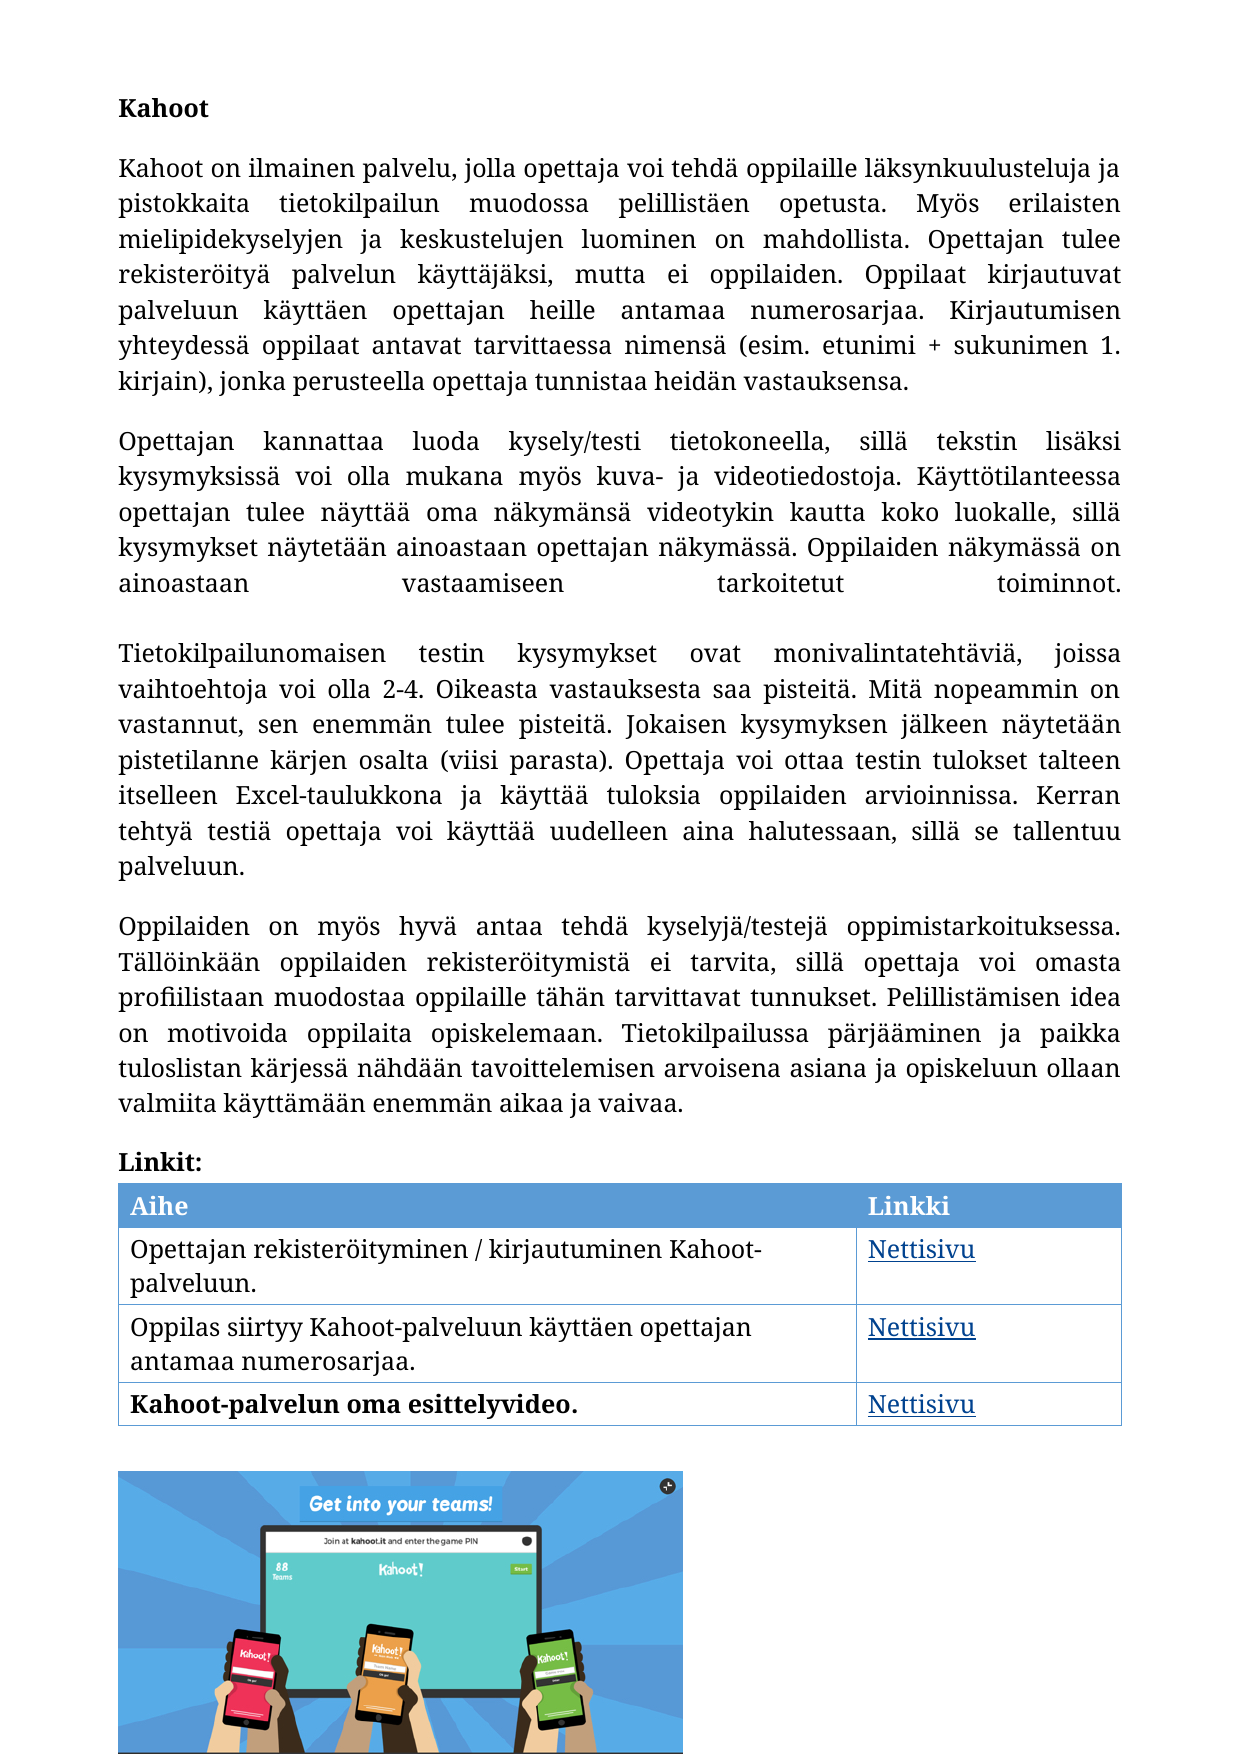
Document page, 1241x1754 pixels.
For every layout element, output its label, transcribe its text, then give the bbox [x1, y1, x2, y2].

picture [118, 1471, 683, 1754]
table_cell Oppilas siirtyy Kahoot-palveluun käyttäen opettajan antamaa numerosarjaa. [119, 1305, 856, 1382]
table_cell Nettisivu [857, 1305, 1121, 1382]
text Opettajan kannattaa luoda kysely/testi tietokoneella, sillä tekstin lisäksi kysymyksissä voi olla mukana myös kuva- ja videotiedostoja. Käyttötilanteessa opettajan tulee näyttää oma näkymänsä videotykin kautta koko luokalle, sillä kysymykset näytetään ainoastaan opettajan näkymässä. Oppilaiden näkymässä on ainoastaan vastaamiseen tarkoitetut toiminnot. Tietokilpailunomaisen testin kysymykset ovat monivalintatehtäviä, joissa vaihtoehtoja voi olla 2-4. Oikeasta vastauksesta saa pisteitä. Mitä nopeammin on vastannut, sen enemmän tulee pisteitä. Jokaisen kysymyksen jälkeen näytetään pistetilanne kärjen osalta (viisi parasta). Opettaja voi ottaa testin tulokset talteen itselleen Excel-taulukkona ja käyttää tuloksia oppilaiden arvioinnissa. Kerran tehtyä testiä opettaja voi käyttää uudelleen aina halutessaan, sillä se tallentuu palveluun. [118, 422, 1122, 882]
text Oppilaiden on myös hyvä antaa tehdä kyselyjä/testejä oppimistarkoituksessa. Tällöinkään oppilaiden rekisteröitymistä ei tarvita, sillä opettaja voi omasta profiilistaan muodostaa oppilaille tähän tarvittavat tunnukset. Pelillistämisen idea on motivoida oppilaita opiskelemaan. Tietokilpailussa pärjääminen ja paikka tuloslistan kärjessä nähdään tavoittelemisen arvoisena asiana ja opiskeluun ollaan valmiita käyttämään enemmän aikaa ja vaivaa. [118, 907, 1122, 1120]
table_header Aihe [119, 1184, 856, 1227]
text Linkit: [118, 1145, 1122, 1179]
table_cell Opettajan rekisteröityminen / kirjautuminen Kahoot-palveluun. [119, 1228, 856, 1304]
table_cell Nettisivu [857, 1383, 1121, 1425]
table_cell Nettisivu [857, 1228, 1121, 1304]
text Kahoot [118, 89, 1122, 124]
table_cell Kahoot-palvelun oma esittelyvideo. [119, 1383, 856, 1425]
text Kahoot on ilmainen palvelu, jolla opettaja voi tehdä oppilaille läksynkuulusteluja ja pistokkaita tietokilpailun muodossa pelillistäen opetusta. Myös erilaisten mielipidekyselyjen ja keskustelujen luominen on mahdollista. Opettajan tulee rekisteröityä palvelun käyttäjäksi, mutta ei oppilaiden. Oppilaat kirjautuvat palveluun käyttäen opettajan heille antamaa numerosarjaa. Kirjautumisen yhteydessä oppilaat antavat tarvittaessa nimensä (esim. etunimi + sukunimen 1. kirjain), jonka perusteella opettaja tunnistaa heidän vastauksensa. [118, 149, 1122, 397]
table_header Linkki [857, 1184, 1121, 1227]
